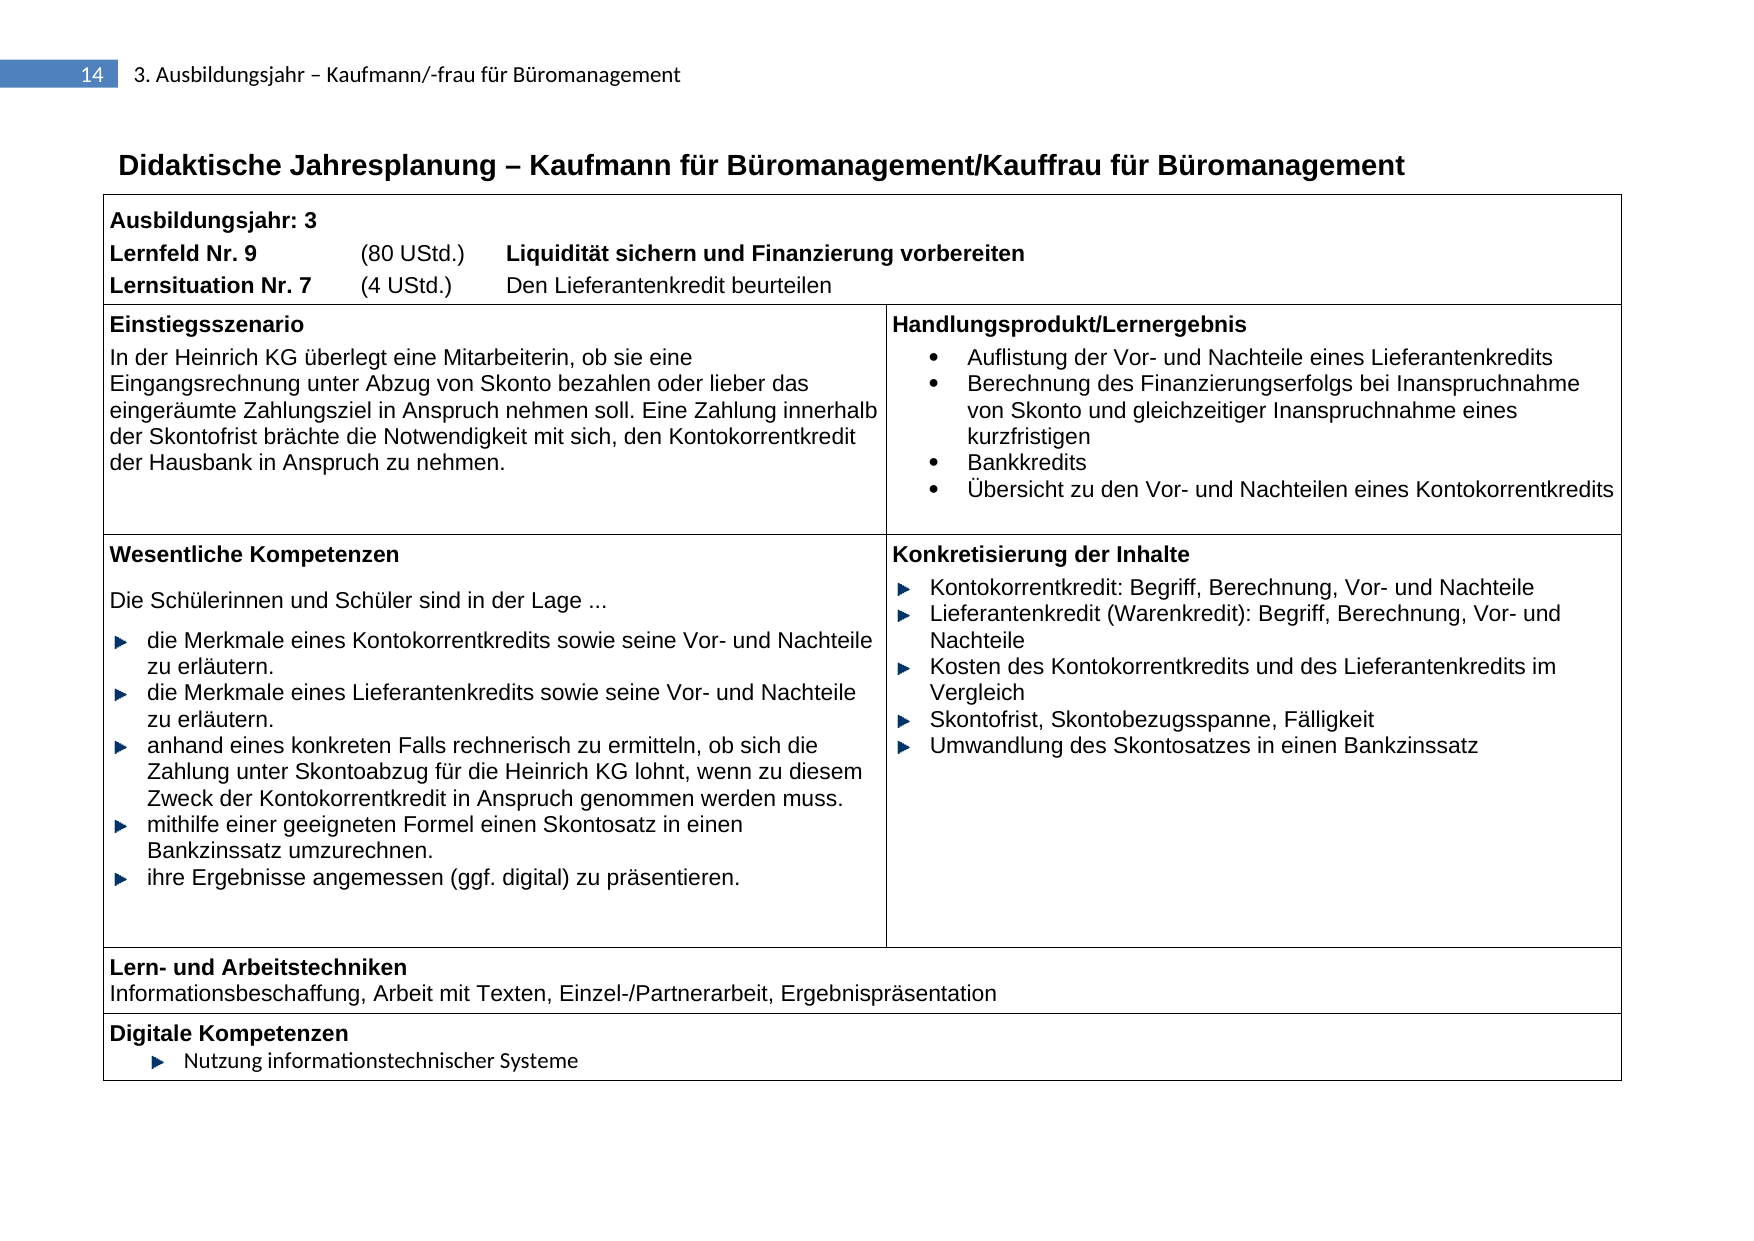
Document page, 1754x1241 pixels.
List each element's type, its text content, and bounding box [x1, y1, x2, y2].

picture [110, 868, 127, 886]
picture [893, 710, 910, 728]
picture [893, 578, 910, 596]
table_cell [104, 1014, 1621, 1080]
table_cell Einstiegsszenario In der Heinrich KG überlegt eine Mitarbeiterin, ob sie eine Eingangsrechnung unter Abzug von Skonto bezahlen oder lieber das eingeräumte Zahlungsziel in Anspruch nehmen soll. Eine Zahlung innerhalb der Skontofrist brächte die Notwendigkeit mit sich, den Kontokorrentkredit der Hausbank in Anspruch zu nehmen. [104, 305, 886, 534]
table_cell Lern- und Arbeitstechniken Informationsbeschaffung, Arbeit mit Texten, Einzel-/Partnerarbeit, Ergebnispräsentation [104, 948, 1621, 1013]
picture [110, 684, 127, 701]
picture [893, 736, 910, 754]
table_header Ausbildungsjahr: 3 Lernfeld Nr. 9 (80 UStd.) Liquidität sichern und Finanzierung vorbereiten Lernsituation Nr. 7 (4 UStd.) Den Lieferantenkredit beurteilen [104, 195, 1621, 304]
picture [110, 815, 127, 833]
table_cell Konkretisierung der Inhalte Kontokorrentkredit: Begriff, Berechnung, Vor- und Nachteile Lieferantenkredit (Warenkredit): Begriff, Berechnung, Vor- und Nachteile Kosten des Kontokorrentkredits und des Lieferantenkredits im Vergleich Skontofrist, Skontobezugsspanne, Fälligkeit Umwandlung des Skontosatzes in einen Bankzinssatz [887, 535, 1621, 947]
table_cell Wesentliche Kompetenzen Die Schülerinnen und Schüler sind in der Lage ... die Merkmale eines Kontokorrentkredits sowie seine Vor- und Nachteile zu erläutern. die Merkmale eines Lieferantenkredits sowie seine Vor- und Nachteile zu erläutern. anhand eines konkreten Falls rechnerisch zu ermitteln, ob sich die Zahlung unter Skontoabzug für die Heinrich KG lohnt, wenn zu diesem Zweck der Kontokorrentkredit in Anspruch genommen werden muss. mithilfe einer geeigneten Formel einen Skontosatz in einen Bankzinssatz umzurechnen. ihre Ergebnisse angemessen (ggf. digital) zu präsentieren. [104, 535, 886, 947]
picture [147, 1051, 164, 1069]
picture [110, 631, 127, 649]
picture [110, 736, 127, 754]
picture [893, 605, 910, 622]
table_cell Handlungsprodukt/Lernergebnis Auflistung der Vor- und Nachteile eines Lieferantenkredits Berechnung des Finanzierungserfolgs bei Inanspruchnahme von Skonto und gleichzeitiger Inanspruchnahme eines kurzfristigen Bankkredits Übersicht zu den Vor- und Nachteilen eines Kontokorrentkredits [887, 305, 1621, 534]
picture [893, 658, 910, 675]
text Didaktische Jahresplanung – Kaufmann für Büromanagement/Kauffrau für Büromanagement [118, 148, 1606, 181]
